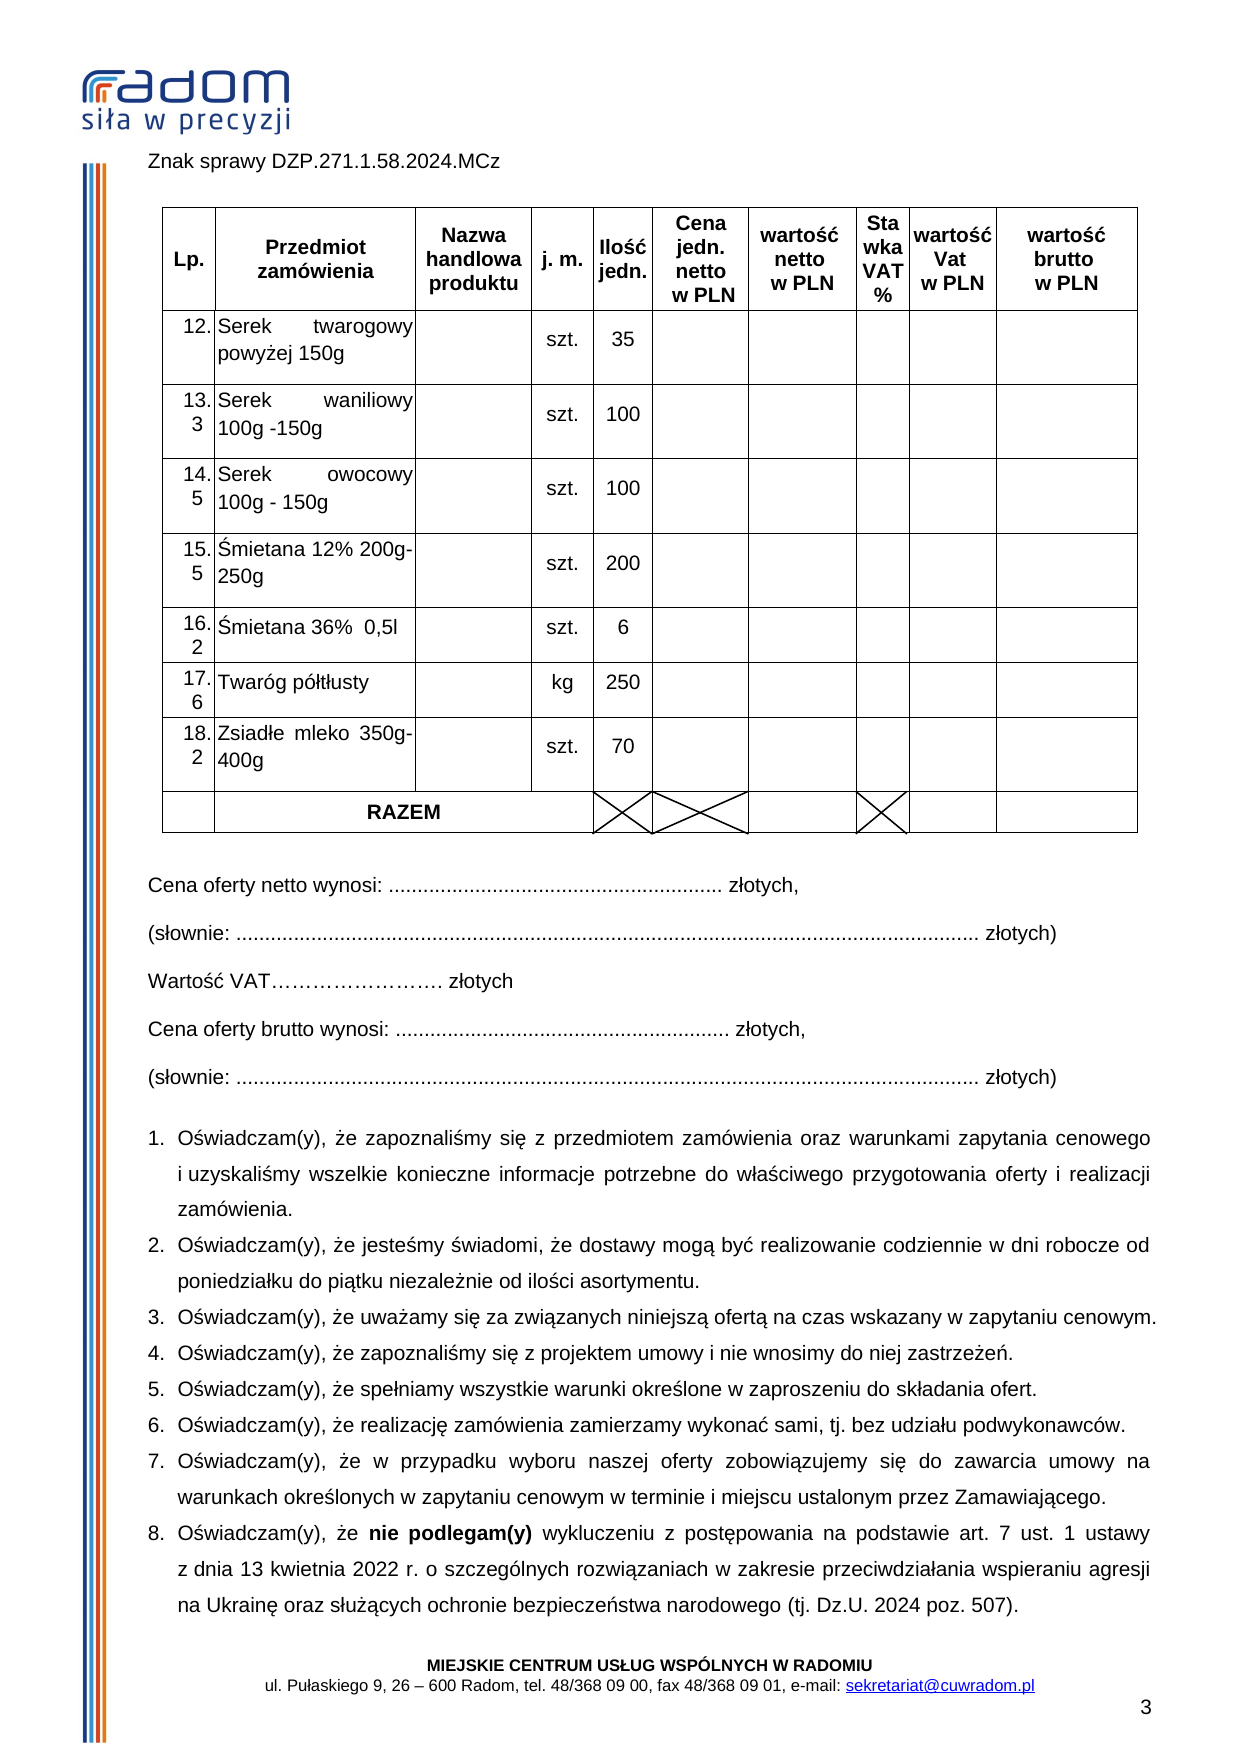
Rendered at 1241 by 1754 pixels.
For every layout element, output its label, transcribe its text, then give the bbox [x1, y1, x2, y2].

table_header Przedmiot zamówienia [216, 208, 415, 309]
table_cell [910, 792, 996, 832]
table_cell [910, 385, 996, 458]
table_cell 250 [594, 663, 652, 717]
table_cell [749, 459, 856, 533]
table_cell 3 [163, 385, 214, 458]
table_cell [416, 534, 531, 607]
table_cell [416, 663, 531, 717]
table_cell [653, 794, 696, 832]
table_cell [704, 793, 748, 832]
table_cell [163, 311, 214, 384]
table_cell [749, 718, 856, 791]
text Wartość VAT……………………. złotych [148, 969, 1152, 993]
table_cell Serek waniliowy 100g -150g [215, 385, 415, 458]
table_cell 2 [163, 718, 214, 791]
table_cell 35 [594, 311, 652, 384]
table_header wartość Vat w PLN [910, 208, 996, 309]
table_cell [857, 534, 909, 607]
table_cell [997, 459, 1137, 533]
table_cell 2 [163, 608, 214, 662]
list Oświadczam(y), że jesteśmy świadomi, że dostawy mogą być realizowanie codziennie w dni robocze od poniedziałku do piątku niezależnie od ilości asortymentu. [148, 1233, 1152, 1293]
table_cell [653, 385, 748, 458]
list Oświadczam(y), że w przypadku wyboru naszej oferty zobowiązujemy się do zawarcia umowy na warunkach określonych w zapytaniu cenowym w terminie i miejscu ustalonym przez Zamawiającego. [148, 1449, 1152, 1509]
table_cell Zsiadłe mleko 350g-400g [215, 718, 415, 791]
table_cell [997, 663, 1137, 717]
table_cell [860, 792, 903, 811]
table_cell [416, 311, 531, 384]
table_cell [861, 815, 902, 832]
table_cell [857, 795, 879, 831]
text Cena oferty brutto wynosi: .......................................................... złotych, [148, 1017, 1152, 1041]
table_cell [653, 608, 748, 662]
table_cell 100 [594, 459, 652, 533]
table_cell [653, 534, 748, 607]
table_cell [997, 608, 1137, 662]
table_cell [997, 385, 1137, 458]
table_cell [910, 459, 996, 533]
table_cell [997, 792, 1137, 832]
text (słownie: ................................................................................................................................. złotych) [148, 921, 1152, 945]
table_cell [749, 608, 856, 662]
table_cell 5 [163, 459, 214, 533]
table_cell Śmietana 12% 200g-250g [215, 534, 415, 607]
table_cell [749, 385, 856, 458]
table_cell 200 [594, 534, 652, 607]
table_cell [857, 311, 909, 384]
list Oświadczam(y), że uważamy się za związanych niniejszą ofertą na czas wskazany w zapytaniu cenowym. [148, 1305, 1166, 1329]
text Cena oferty netto wynosi: .......................................................... złotych, [148, 873, 1152, 897]
table_cell szt. [532, 459, 593, 533]
table_cell Śmietana 36% 0,5l [215, 608, 415, 662]
table_header wartość brutto w PLN [997, 208, 1137, 309]
table_header wartość netto w PLN [749, 208, 856, 309]
table_cell [416, 385, 531, 458]
table_cell [653, 459, 748, 533]
table_cell [910, 718, 996, 791]
table_cell [857, 608, 909, 662]
table_header Nazwa handlowa produktu [416, 208, 531, 309]
table_cell [163, 792, 214, 832]
table_cell 5 [163, 534, 214, 607]
table_cell 6 [594, 608, 652, 662]
table_cell Serek twarogowy powyżej 150g [215, 311, 415, 384]
table_cell 6 [163, 663, 214, 717]
table_cell [416, 459, 531, 533]
table_cell [749, 663, 856, 717]
table_cell [598, 815, 646, 832]
table_header Cena jedn. netto w PLN [653, 208, 748, 309]
table_cell [997, 718, 1137, 791]
table_cell [910, 534, 996, 607]
table_cell 100 [594, 385, 652, 458]
table_cell [653, 311, 748, 384]
table_cell szt. [532, 385, 593, 458]
table_cell Serek owocowy 100g - 150g [215, 459, 415, 533]
table_cell [997, 311, 1137, 384]
table_cell [653, 663, 748, 717]
list Oświadczam(y), że spełniamy wszystkie warunki określone w zaproszeniu do składania ofert. [148, 1377, 1152, 1401]
table_header j. m. [532, 208, 593, 309]
table_cell RAZEM [215, 792, 593, 832]
list Oświadczam(y), że realizację zamówienia zamierzamy wykonać sami, tj. bez udziału podwykonawców. [148, 1413, 1152, 1437]
table_cell [857, 459, 909, 533]
text (słownie: ................................................................................................................................. złotych) [148, 1065, 1152, 1089]
table_cell [857, 663, 909, 717]
table_cell [910, 663, 996, 717]
table_cell [884, 792, 909, 832]
table_cell [857, 385, 909, 458]
table_cell [416, 718, 531, 791]
table_cell szt. [532, 534, 593, 607]
table_cell szt. [532, 608, 593, 662]
table_cell [658, 792, 742, 811]
table_cell [416, 608, 531, 662]
table_header Stawka VAT% [857, 208, 909, 309]
list Oświadczam(y), że zapoznaliśmy się z projektem umowy i nie wnosimy do niej zastrzeżeń. [148, 1341, 1152, 1365]
table_cell [997, 534, 1137, 607]
table_cell szt. [532, 718, 593, 791]
table_cell Twaróg półtłusty [215, 663, 415, 717]
table_cell [625, 794, 652, 832]
table_cell [597, 792, 648, 811]
picture [11, 0, 1241, 1743]
table_header Lp. [163, 208, 215, 309]
table_cell [749, 311, 856, 384]
table_cell [910, 608, 996, 662]
table_cell [749, 792, 856, 832]
table_cell [653, 718, 748, 791]
table_cell [857, 718, 909, 791]
table_header Ilość jedn. [594, 208, 652, 309]
list Oświadczam(y), że nie podlegam(y) wykluczeniu z postępowania na podstawie art. 7 ust. 1 ustawy z dnia 13 kwietnia 2022 r. o szczególnych rozwiązaniach w zakresie przeciwdziałania wspieraniu agresji na Ukrainę oraz służących ochronie bezpieczeństwa narodowego (tj. Dz.U. 2024 poz. 507). [148, 1521, 1152, 1617]
table_cell szt. [532, 311, 593, 384]
table_cell [910, 311, 996, 384]
table_cell [594, 795, 620, 831]
table_cell kg [532, 663, 593, 717]
list Oświadczam(y), że zapoznaliśmy się z przedmiotem zamówienia oraz warunkami zapytania cenowego i uzyskaliśmy wszelkie konieczne informacje potrzebne do właściwego przygotowania oferty i realizacji zamówienia. [148, 1125, 1152, 1221]
table_cell [749, 534, 856, 607]
table_cell 70 [594, 718, 652, 791]
table_cell [661, 814, 739, 832]
